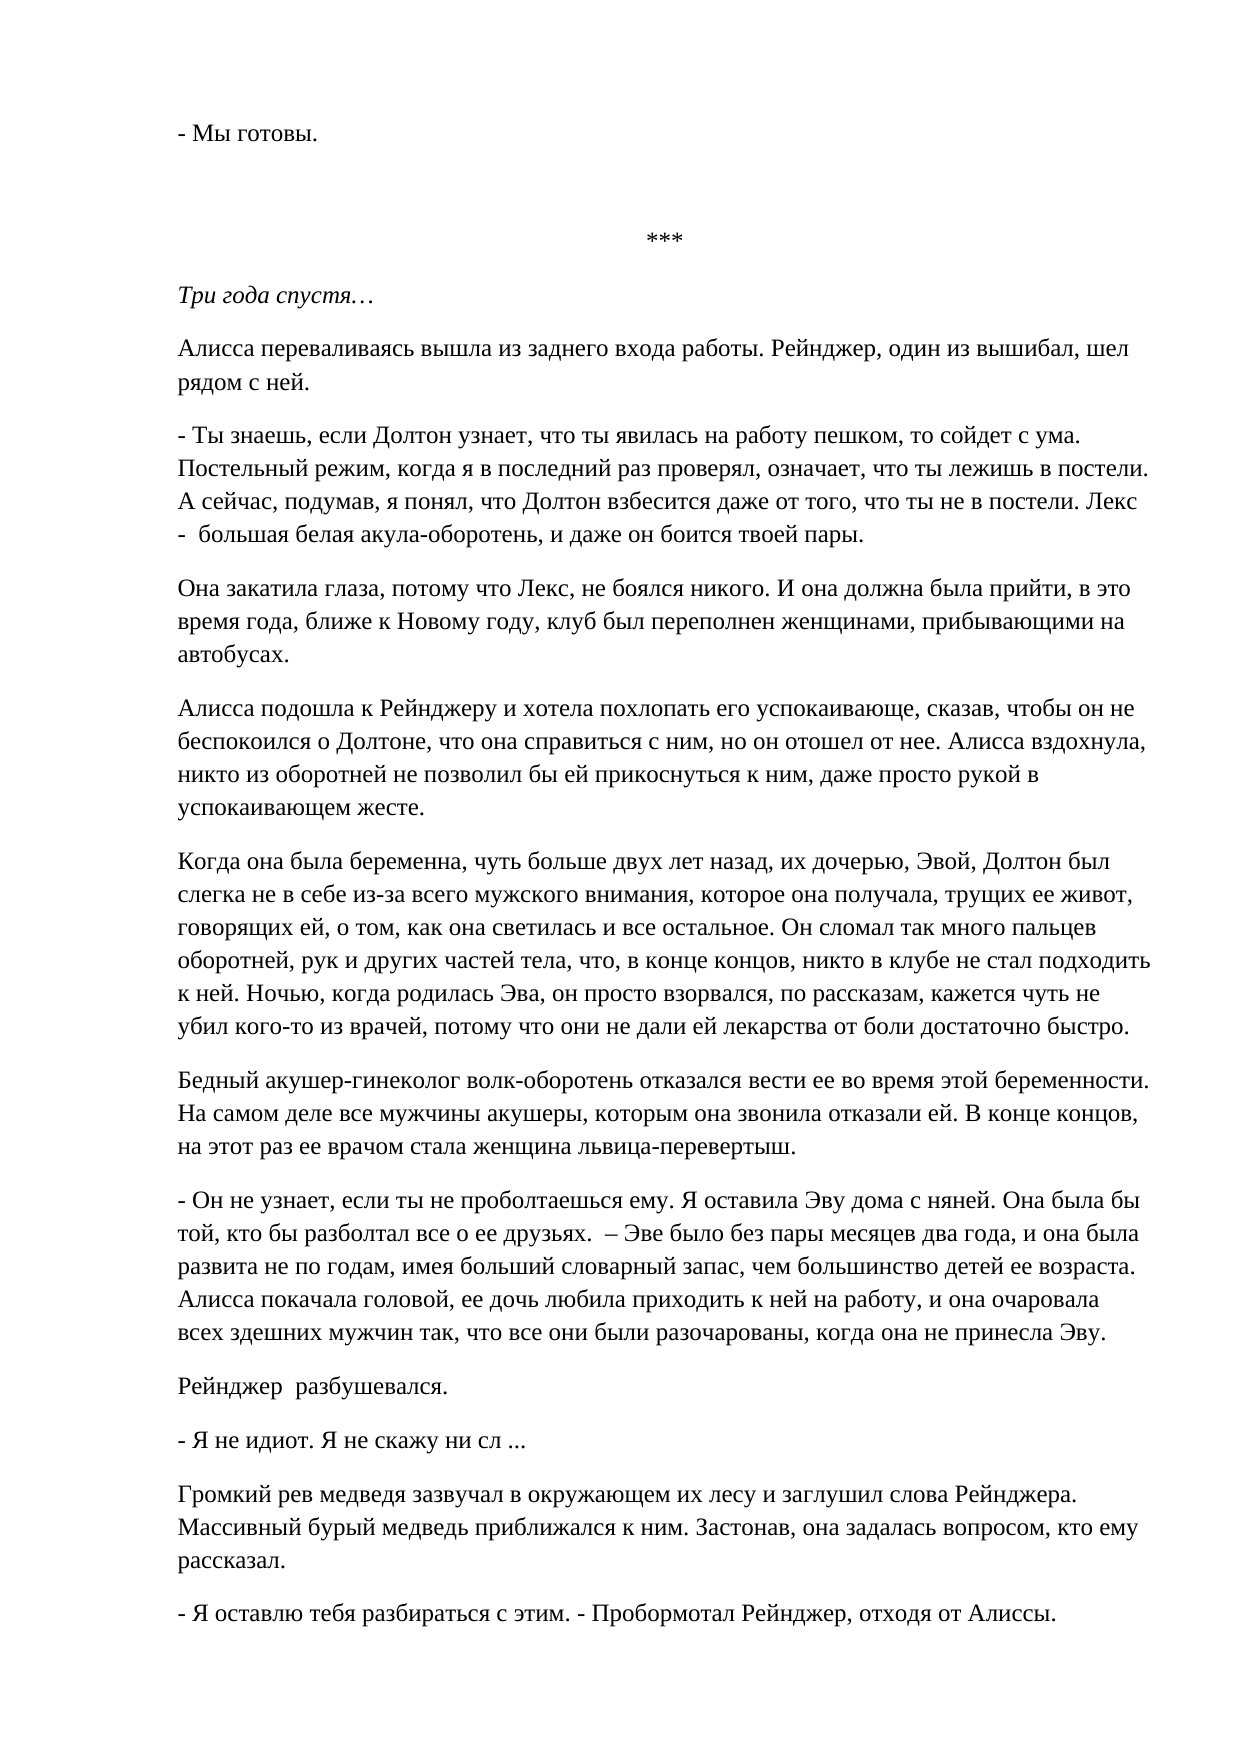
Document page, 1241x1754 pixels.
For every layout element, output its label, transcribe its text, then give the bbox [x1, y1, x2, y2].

text Три года спустя… [177, 280, 1152, 308]
text *** [177, 226, 1152, 254]
text Бедный акушер-гинеколог волк-оборотень отказался вести ее во время этой беременности. На самом деле все мужчины акушеры, которым она звонила отказали ей. В конце концов, на этот раз ее врачом стала женщина львица-перевертыш. [177, 1065, 1152, 1160]
text Алисса подошла к Рейнджеру и хотела похлопать его успокаивающе, сказав, чтобы он не беспокоился о Долтоне, что она справиться с ним, но он отошел от нее. Алисса вздохнула, никто из оборотней не позволил бы ей прикоснуться к ним, даже просто рукой в успокаивающем жесте. [177, 693, 1152, 821]
text - Мы готовы. [177, 118, 1152, 147]
text Громкий рев медведя зазвучал в окружающем их лесу и заглушил слова Рейнджера. Массивный бурый медведь приближался к ним. Застонав, она задалась вопросом, кто ему рассказал. [177, 1479, 1152, 1573]
text - Он не узнает, если ты не проболтаешься ему. Я оставила Эву дома с няней. Она была бы той, кто бы разболтал все о ее друзьях. – Эве было без пары месяцев два года, и она была развита не по годам, имея больший словарный запас, чем большинство детей ее возраста. Алисса покачала головой, ее дочь любила приходить к ней на работу, и она очаровала всех здешних мужчин так, что все они были разочарованы, когда она не принесла Эву. [177, 1185, 1152, 1346]
text Алисса переваливаясь вышла из заднего входа работы. Рейнджер, один из вышибал, шел рядом с ней. [177, 333, 1152, 395]
text - Я не идиот. Я не скажу ни сл ... [177, 1425, 1152, 1453]
text - Я оставлю тебя разбираться с этим. - Пробормотал Рейнджер, отходя от Алиссы. [177, 1598, 1152, 1627]
text Когда она была беременна, чуть больше двух лет назад, их дочерью, Эвой, Долтон был слегка не в себе из-за всего мужского внимания, которое она получала, трущих ее живот, говорящих ей, о том, как она светилась и все остальное. Он сломал так много пальцев оборотней, рук и других частей тела, что, в конце концов, никто в клубе не стал подходить к ней. Ночью, когда родилась Эва, он просто взорвался, по рассказам, кажется чуть не убил кого-то из врачей, потому что они не дали ей лекарства от боли достаточно быстро. [177, 846, 1152, 1040]
text Она закатила глаза, потому что Лекс, не боялся никого. И она должна была прийти, в это время года, ближе к Новому году, клуб был переполнен женщинами, прибывающими на автобусах. [177, 573, 1152, 668]
text - Ты знаешь, если Долтон узнает, что ты явилась на работу пешком, то сойдет с ума. Постельный режим, когда я в последний раз проверял, означает, что ты лежишь в постели. А сейчас, подумав, я понял, что Долтон взбесится даже от того, что ты не в постели. Лекс - большая белая акула-оборотень, и даже он боится твоей пары. [177, 420, 1152, 548]
text Рейнджер разбушевался. [177, 1371, 1152, 1400]
